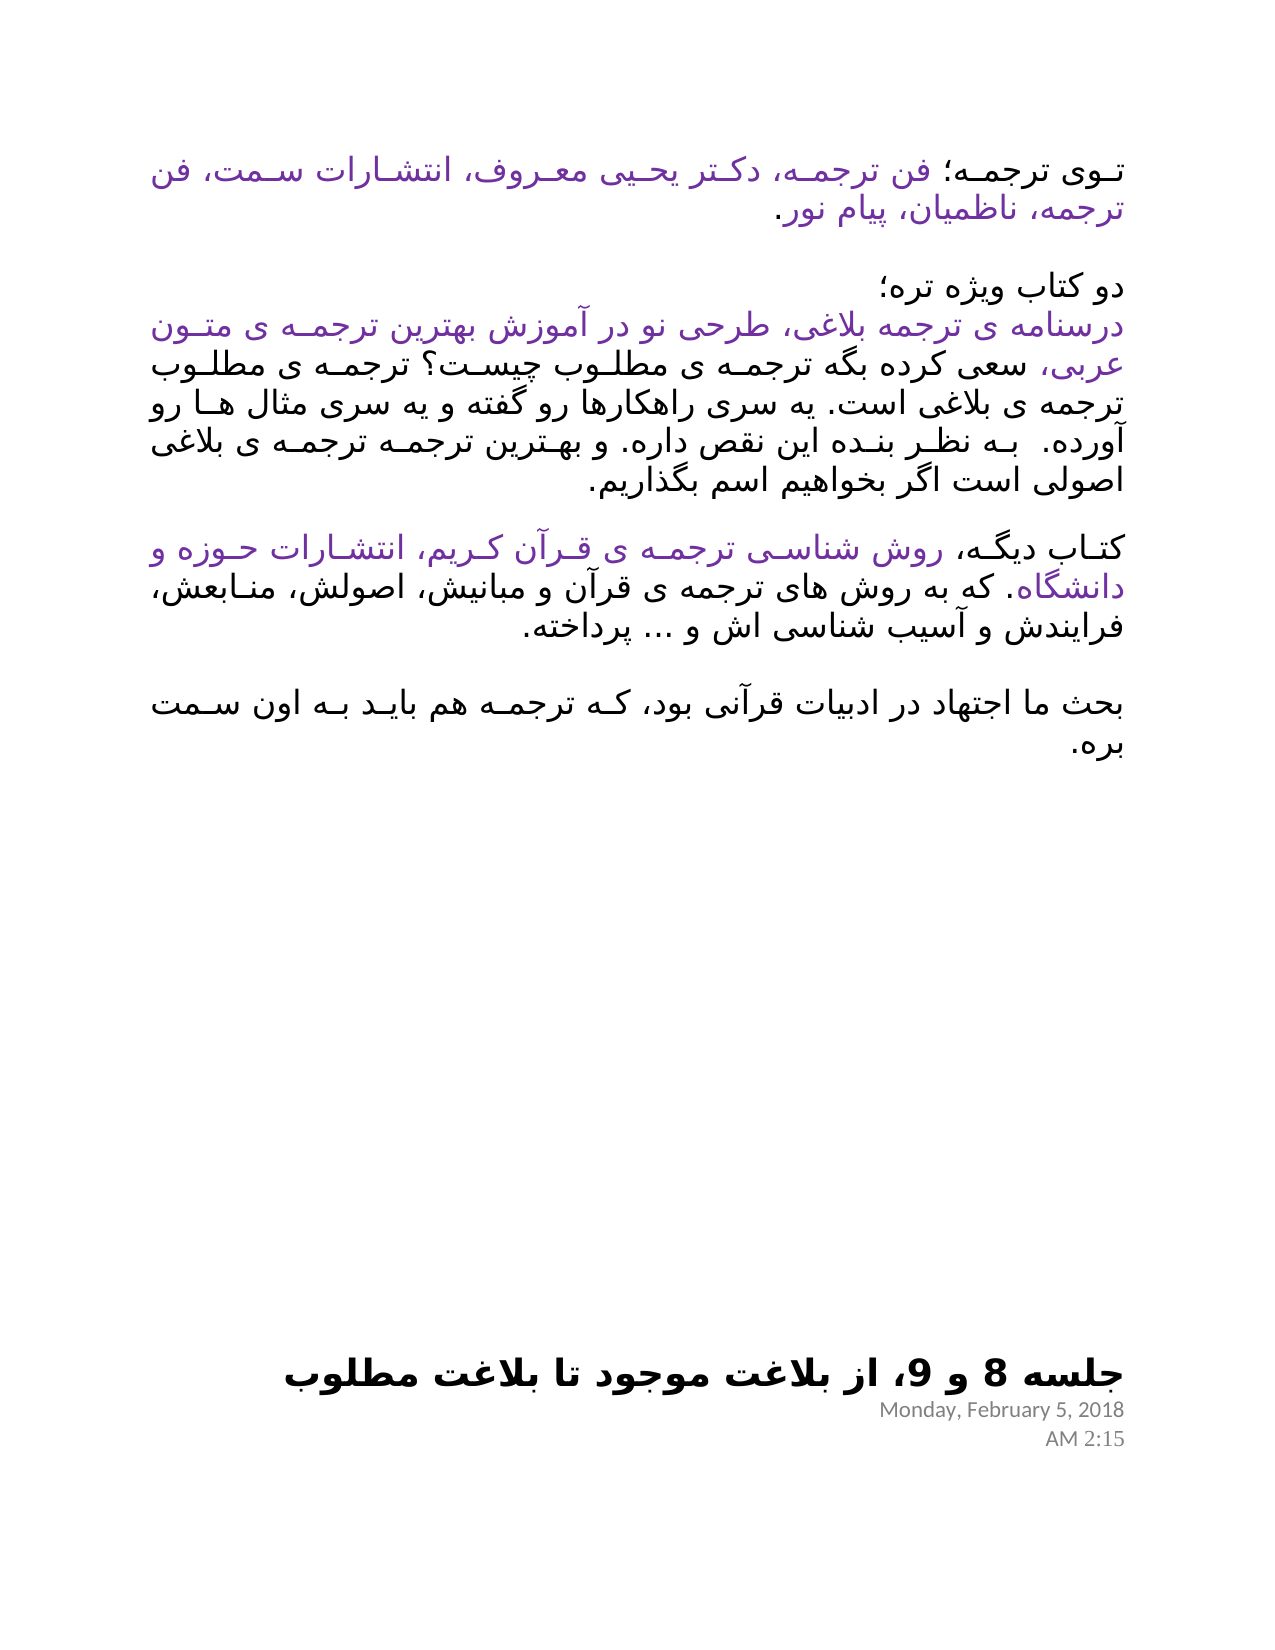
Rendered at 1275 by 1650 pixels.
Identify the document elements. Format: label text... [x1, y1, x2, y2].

text کتاب دیگه، روش شناسی ترجمه ی قرآن کریم، انتشارات حوزه و دانشگاه. که به روش های ترجمه ی قرآن و مبانیش، اصولش، منابعش، فرایندش و آسیب شناسی اش و ... پرداخته. [150, 528, 1125, 645]
text توی ترجمه؛ فن ترجمه، دکتر یحیی معروف، انتشارات سمت، فن ترجمه، ناظمیان، پیام نور. [150, 150, 1125, 228]
text بحث ما اجتهاد در ادبیات قرآنی بود، که ترجمه هم باید به اون سمت بره. [150, 684, 1125, 762]
text 2:15 AM [150, 1424, 1125, 1452]
text Monday, February 5, 2018 [150, 1396, 1125, 1424]
text جلسه 8 و 9، از بلاغت موجود تا بلاغت مطلوب [150, 1352, 1125, 1396]
text دو کتاب ویژه تره؛ [150, 267, 1125, 305]
text درسنامه ی ترجمه بلاغی، طرحی نو در آموزش بهترین ترجمه ی متون عربی، سعی کرده بگه ترجمه ی مطلوب چیست؟ ترجمه ی مطلوب ترجمه ی بلاغی است. یه سری راهکارها رو گفته و یه سری مثال ها رو آورده. به نظر بنده این نقص داره. و بهترین ترجمه ترجمه ی بلاغی اصولی است اگر بخواهیم اسم بگذاریم. [150, 305, 1125, 500]
